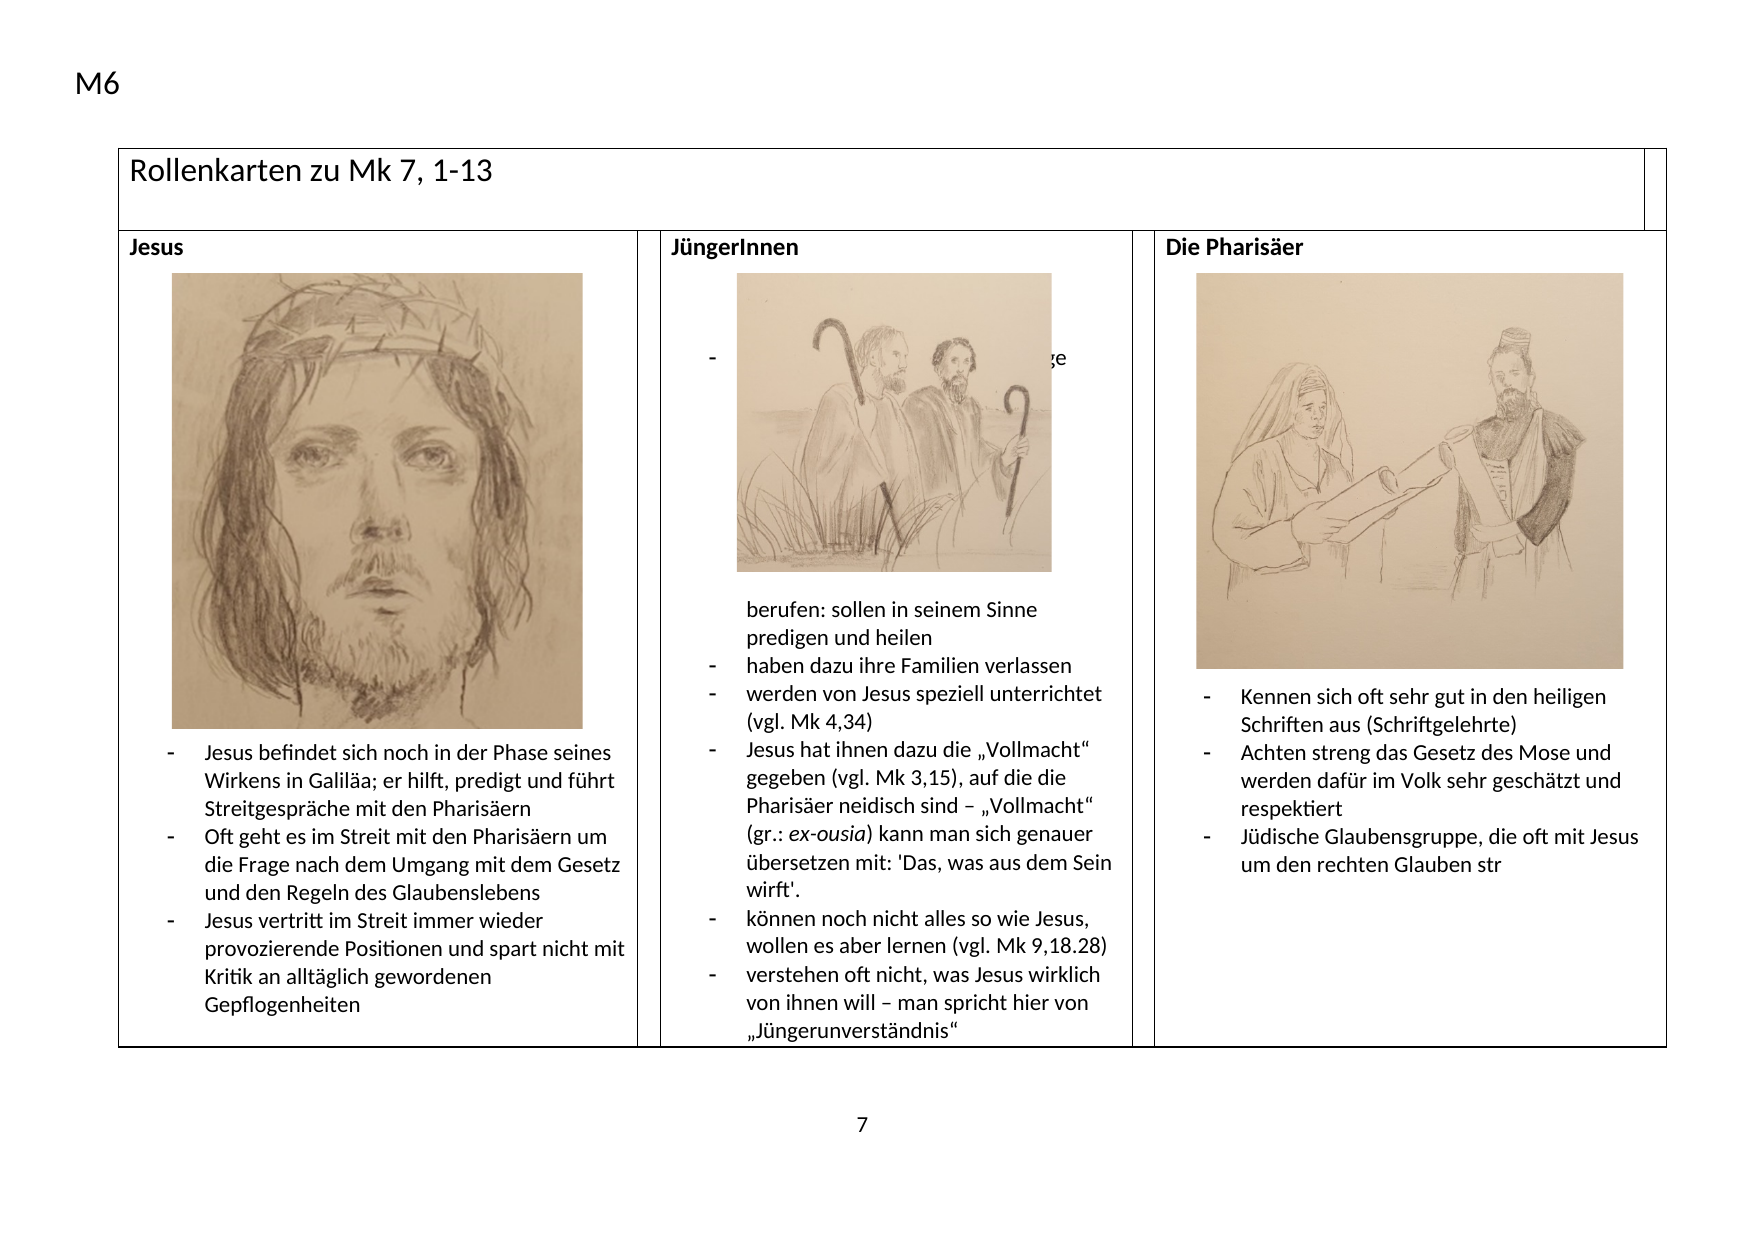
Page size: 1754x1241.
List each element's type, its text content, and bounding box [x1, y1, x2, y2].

picture [736, 273, 1057, 574]
table_cell [1645, 149, 1666, 230]
table_cell Die Pharisäer Kennen sich oft sehr gut in den heiligen Schriften aus (Schriftgelehrte) Achten streng das Gesetz des Mose und werden dafür im Volk sehr geschätzt und respektiert Jüdische Glaubensgruppe, die oft mit Jesus um den rechten Glauben str [1155, 231, 1666, 1046]
table_cell [1133, 231, 1154, 1046]
table_cell Rollenkarten zu Mk 7, 1-13 [119, 149, 1644, 230]
picture [170, 273, 583, 727]
picture [1195, 273, 1626, 671]
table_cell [661, 231, 1132, 1046]
table_cell [638, 231, 660, 1046]
table_cell Jesus Jesus befindet sich noch in der Phase seines Wirkens in Galiläa; er hilft, predigt und führt Streitgespräche mit den Pharisäern Oft geht es im Streit mit den Pharisäern um die Frage nach dem Umgang mit dem Gesetz und den Regeln des Glaubenslebens Jesus vertritt im Streit immer wieder provozierende Positionen und spart nicht mit Kritik an alltäglich gewordenen Gepflogenheiten [119, 231, 637, 1046]
